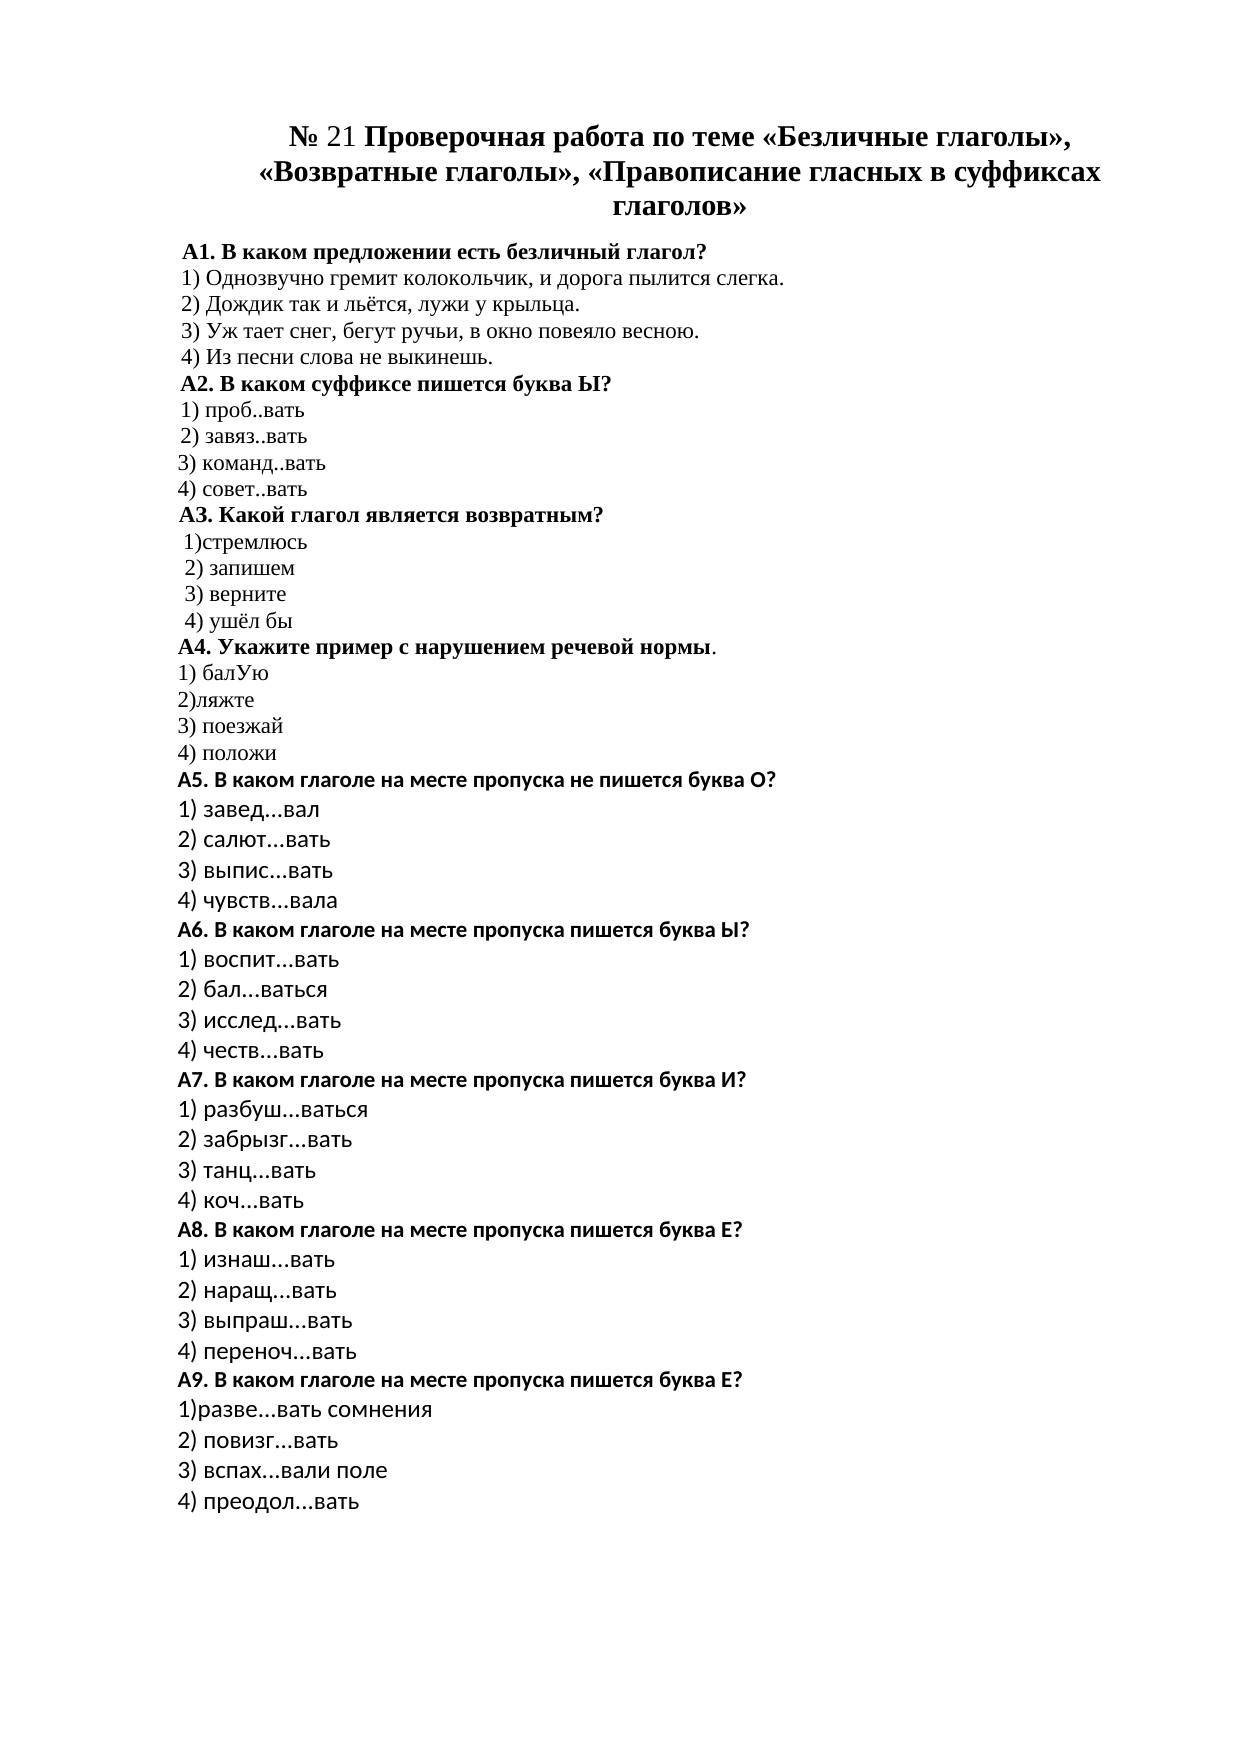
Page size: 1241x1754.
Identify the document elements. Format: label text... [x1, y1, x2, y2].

text 3) поезжай 4) положи [177, 712, 667, 765]
text А7. В каком глаголе на месте пропуска пишется буква И? [177, 1065, 1107, 1093]
text 1) изнаш...вать 2) наращ...вать 3) выпраш...вать 4) переноч...вать [177, 1243, 1107, 1365]
text 1) балУю [177, 659, 667, 686]
text А8. В каком глаголе на месте пропуска пишется буква Е? [177, 1215, 1107, 1243]
text А4. Укажите пример с нарушением речевой нормы. [178, 633, 1107, 659]
text А9. В каком глаголе на месте пропуска пишется буква Е? [177, 1365, 1107, 1393]
text 1)стремлюсь [177, 528, 887, 554]
text 1) Однозвучно гремит колокольчик, и дорога пылится слегка. [181, 264, 1107, 291]
text 3) верните 4) ушёл бы [179, 580, 887, 633]
text 1) разбуш...ваться 2) забрызг...вать 3) танц...вать 4) коч...вать [177, 1093, 1107, 1215]
text А2. В каком суффиксе пишется буква Ы? [180, 369, 931, 396]
text А5. В каком глаголе на месте пропуска не пишется буква О? [177, 765, 1107, 793]
text А6. В каком глаголе на месте пропуска пишется буква Ы? [177, 915, 1107, 943]
text 3) Уж тает снег, бегут ручьи, в окно повеяло весною. [181, 317, 1107, 343]
text 4) совет..вать [177, 475, 711, 501]
text 1) воспит...вать 2) бал...ваться 3) исслед...вать 4) честв...вать [177, 943, 1107, 1065]
text 1) проб..вать [180, 396, 931, 422]
text 2) Дождик так и льётся, лужи у крыльца. [181, 291, 1107, 317]
text 2) запишем [179, 554, 887, 580]
text 2) завяз..вать [180, 422, 931, 449]
text 1)разве...вать сомнения [177, 1393, 1107, 1424]
text АЗ. Какой глагол является возвратным? [179, 501, 887, 528]
text 4) Из песни слова не выкинешь. [181, 343, 1107, 369]
text 2) повизг...вать 3) вспах...вали поле 4) преодол...вать [177, 1424, 1107, 1515]
text 1) завед...вал 2) салют...вать 3) выпис...вать 4) чувств...вала [177, 793, 1107, 915]
text А1. В каком предложении есть безличный глагол? [182, 238, 1107, 264]
text 2)ляжте [177, 686, 667, 712]
text 3) команд..вать [177, 449, 711, 475]
text № 21 Проверочная работа по теме «Безличные глаголы», «Возвратные глаголы», «Правописание гласных в суффиксах глаголов» [252, 118, 1107, 222]
